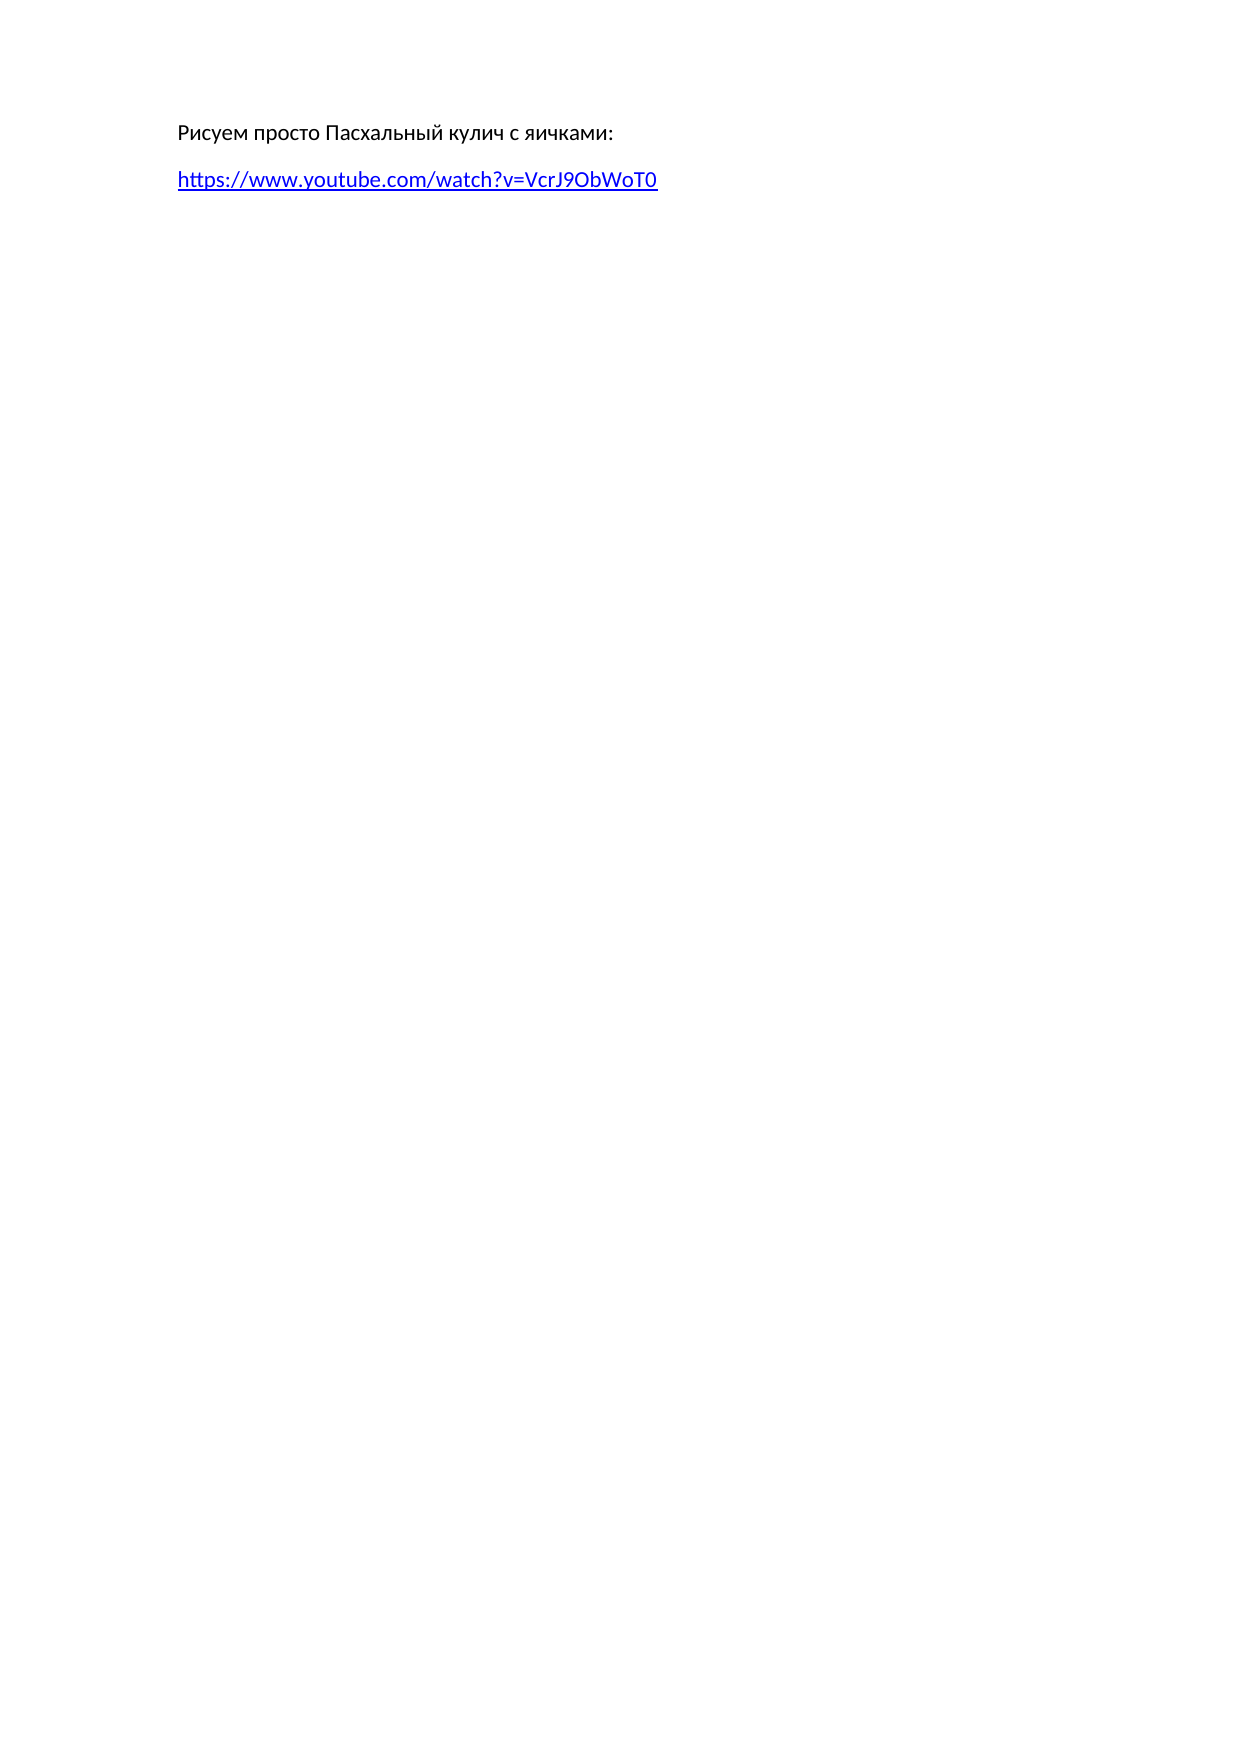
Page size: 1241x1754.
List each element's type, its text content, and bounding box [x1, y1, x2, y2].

text Рисуем просто Пасхальный кулич с яичками: [177, 118, 1152, 146]
text https://www.youtube.com/watch?v=VcrJ9ObWoT0 [177, 165, 1152, 193]
